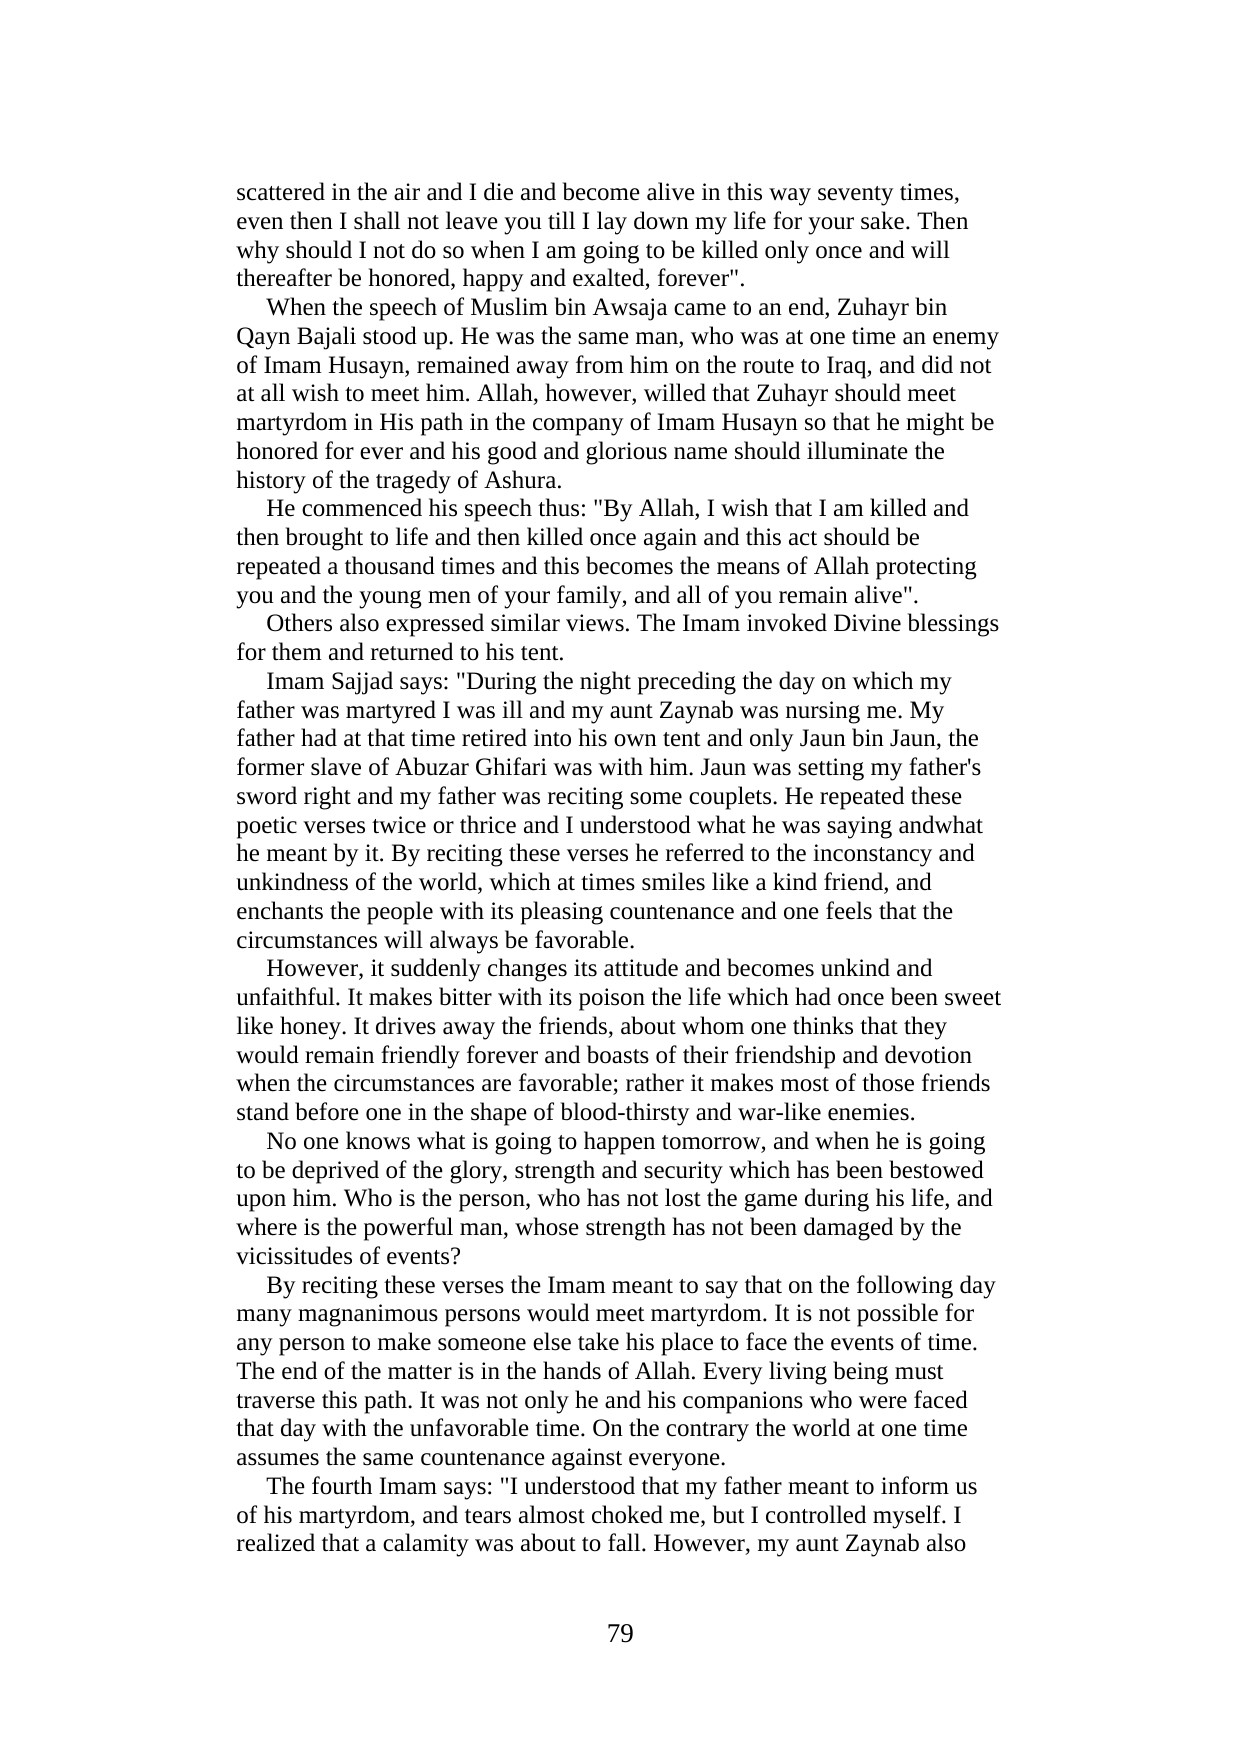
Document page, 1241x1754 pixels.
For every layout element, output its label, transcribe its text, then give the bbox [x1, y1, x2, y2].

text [236, 177, 1004, 235]
text However, it suddenly changes its attitude and becomes unkind and unfaithful. It makes bitter with its poison the life which had once been sweet like honey. It drives away the friends, about whom one thinks that they would remain friendly forever and boasts of their friendship and devotion when the circumstances are favorable; rather it makes most of those friends stand before one in the shape of blood-thirsty and war-like enemies. [236, 953, 1004, 1126]
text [236, 1471, 1004, 1557]
text When the speech of Muslim bin Awsaja came to an end, Zuhayr bin Qayn Bajali stood up. He was the same man, who was at one time an enemy of Imam Husayn, remained away from him on the route to Iraq, and did not at all wish to meet him. Allah, however, willed that Zuhayr should meet martyrdom in His path in the company of Imam Husayn so that he might be honored for ever and his good and glorious name should illuminate the history of the tragedy of Ashura. [236, 292, 1004, 493]
text Imam Sajjad says: "During the night preceding the day on which my father was martyred I was ill and my aunt Zaynab was nursing me. My father had at that time retired into his own tent and only Jaun bin Jaun, the former slave of Abuzar Ghifari was with him. Jaun was setting my father's sword right and my father was reciting some couplets. He repeated these poetic verses twice or thrice and I understood what he was saying andwhat he meant by it. By reciting these verses he referred to the inconstancy and unkindness of the world, which at times smiles like a kind friend, and enchants the people with its pleasing countenance and one feels that the circumstances will always be favorable. [236, 666, 1004, 953]
text No one knows what is going to happen tomorrow, and when he is going to be deprived of the glory, strength and security which has been bestowed upon him. Who is the person, who has not lost the game during his life, and where is the powerful man, whose strength has not been damaged by the vicissitudes of events? [236, 1126, 1004, 1270]
text By reciting these verses the Imam meant to say that on the following day many magnanimous persons would meet martyrdom. It is not possible for any person to make someone else take his place to face the events of time. The end of the matter is in the hands of Allah. Every living being must traverse this path. It was not only he and his companions who were faced that day with the unfavorable time. On the contrary the world at one time assumes the same countenance against everyone. [236, 1270, 1004, 1471]
text Others also expressed similar views. The Imam invoked Divine blessings for them and returned to his tent. [236, 608, 1004, 666]
text why should I not do so when I am going to be killed only once and will thereafter be honored, happy and exalted, forever". [236, 235, 1004, 292]
text He commenced his speech thus: "By Allah, I wish that I am killed and then brought to life and then killed once again and this act should be repeated a thousand times and this becomes the means of Allah protecting you and the young men of your family, and all of you remain alive". [236, 493, 1004, 608]
